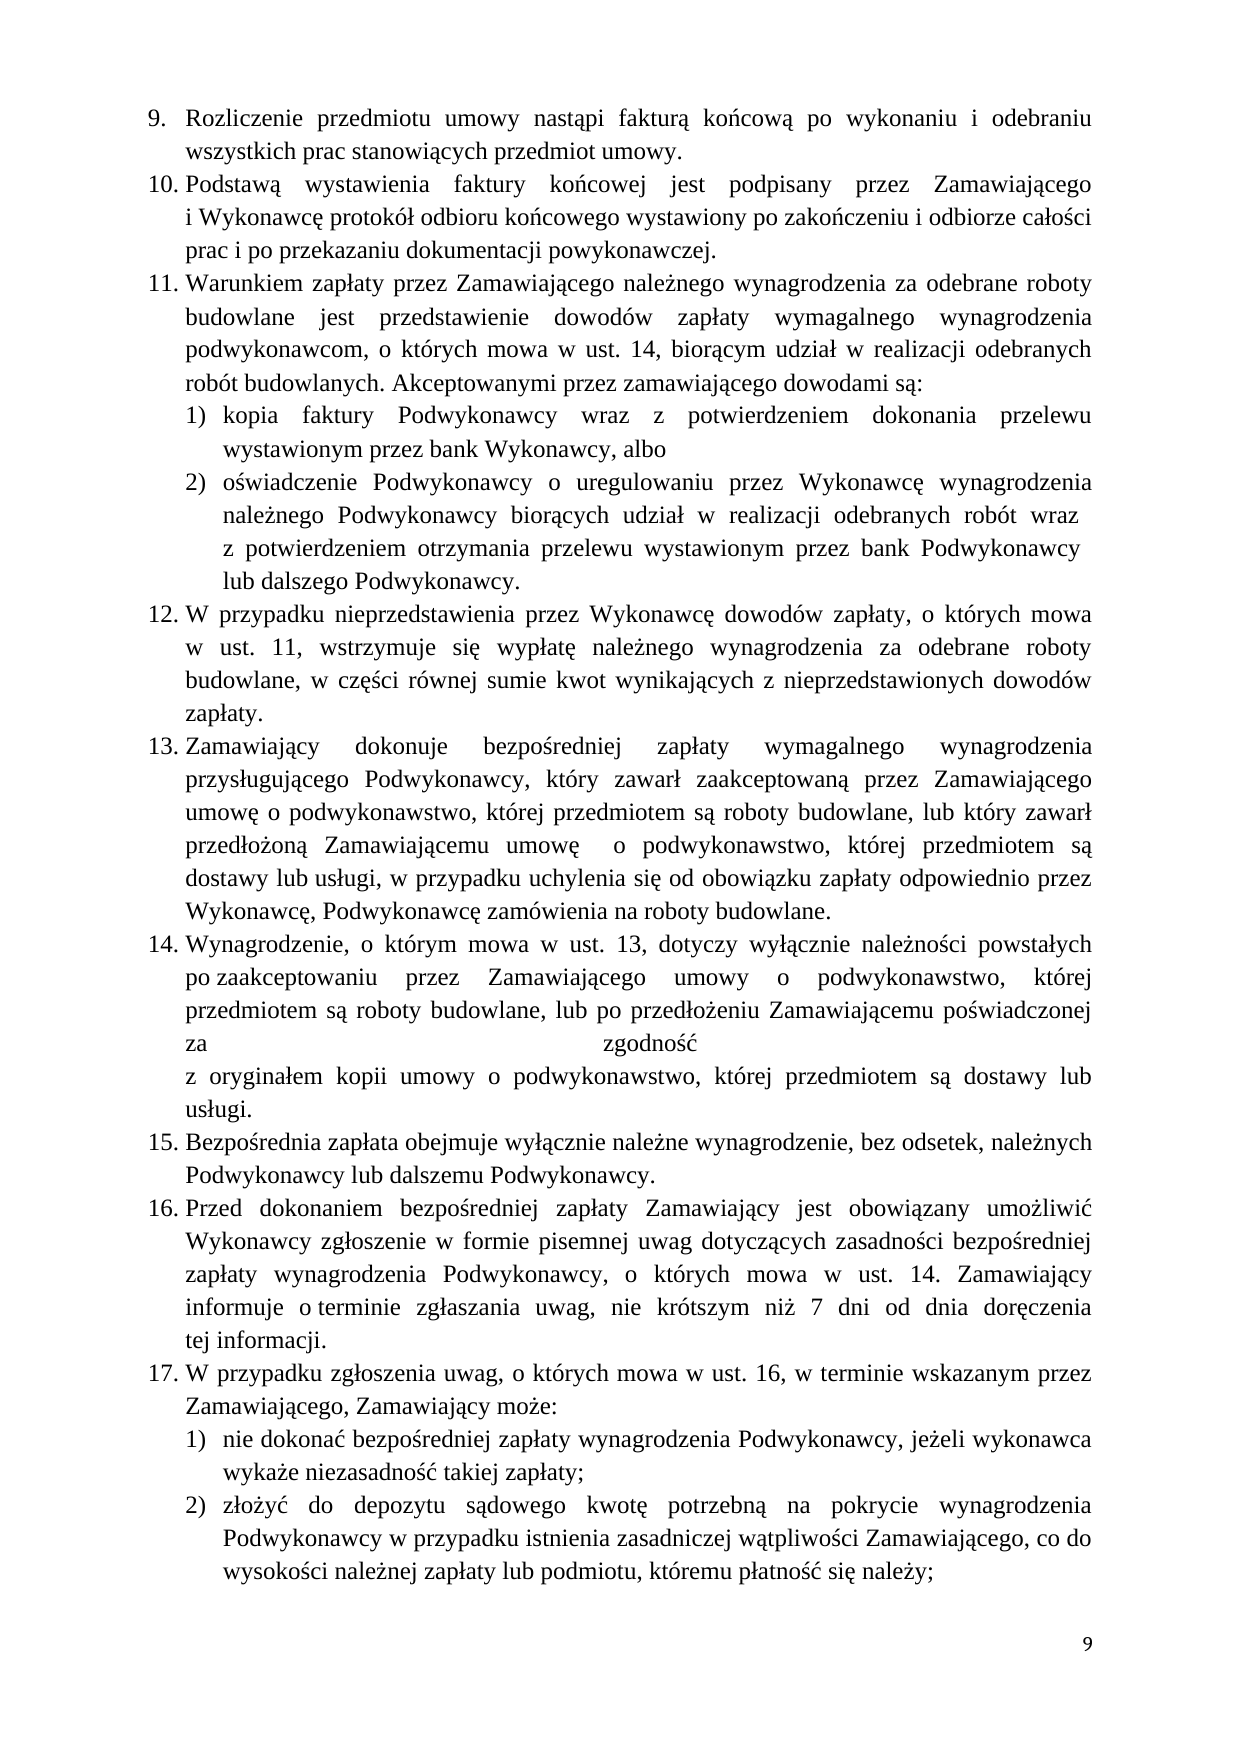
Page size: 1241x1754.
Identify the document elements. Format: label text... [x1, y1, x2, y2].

list Bezpośrednia zapłata obejmuje wyłącznie należne wynagrodzenie, bez odsetek, należnych Podwykonawcy lub dalszemu Podwykonawcy. [148, 1127, 1093, 1189]
list W przypadku zgłoszenia uwag, o których mowa w ust. 16, w terminie wskazanym przez Zamawiającego, Zamawiający może: [148, 1358, 1093, 1420]
list Wynagrodzenie, o którym mowa w ust. 13, dotyczy wyłącznie należności powstałych po zaakceptowaniu przez Zamawiającego umowy o podwykonawstwo, której przedmiotem są roboty budowlane, lub po przedłożeniu Zamawiającemu poświadczonej za zgodność z oryginałem kopii umowy o podwykonawstwo, której przedmiotem są dostawy lub usługi. [148, 929, 1093, 1123]
list nie dokonać bezpośredniej zapłaty wynagrodzenia Podwykonawcy, jeżeli wykonawca wykaże niezasadność takiej zapłaty; [185, 1424, 1093, 1486]
list złożyć do depozytu sądowego kwotę potrzebną na pokrycie wynagrodzenia Podwykonawcy w przypadku istnienia zasadniczej wątpliwości Zamawiającego, co do wysokości należnej zapłaty lub podmiotu, któremu płatność się należy; [185, 1490, 1093, 1585]
list Podstawą wystawienia faktury końcowej jest podpisany przez Zamawiającego i Wykonawcę protokół odbioru końcowego wystawiony po zakończeniu i odbiorze całości prac i po przekazaniu dokumentacji powykonawczej. [148, 169, 1093, 264]
list Rozliczenie przedmiotu umowy nastąpi fakturą końcową po wykonaniu i odebraniu wszystkich prac stanowiących przedmiot umowy. [148, 103, 1093, 165]
list Przed dokonaniem bezpośredniej zapłaty Zamawiający jest obowiązany umożliwić Wykonawcy zgłoszenie w formie pisemnej uwag dotyczących zasadności bezpośredniej zapłaty wynagrodzenia Podwykonawcy, o których mowa w ust. 14. Zamawiający informuje o terminie zgłaszania uwag, nie krótszym niż 7 dni od dnia doręczenia tej informacji. [148, 1193, 1093, 1354]
list kopia faktury Podwykonawcy wraz z potwierdzeniem dokonania przelewu wystawionym przez bank Wykonawcy, albo [185, 401, 1093, 462]
list Warunkiem zapłaty przez Zamawiającego należnego wynagrodzenia za odebrane roboty budowlane jest przedstawienie dowodów zapłaty wymagalnego wynagrodzenia podwykonawcom, o których mowa w ust. 14, biorącym udział w realizacji odebranych robót budowlanych. Akceptowanymi przez zamawiającego dowodami są: [148, 268, 1093, 396]
list Zamawiający dokonuje bezpośredniej zapłaty wymagalnego wynagrodzenia przysługującego Podwykonawcy, który zawarł zaakceptowaną przez Zamawiającego umowę o podwykonawstwo, której przedmiotem są roboty budowlane, lub który zawarł przedłożoną Zamawiającemu umowę o podwykonawstwo, której przedmiotem są dostawy lub usługi, w przypadku uchylenia się od obowiązku zapłaty odpowiednio przez Wykonawcę, Podwykonawcę zamówienia na roboty budowlane. [148, 731, 1093, 925]
list oświadczenie Podwykonawcy o uregulowaniu przez Wykonawcę wynagrodzenia należnego Podwykonawcy biorących udział w realizacji odebranych robót wraz z potwierdzeniem otrzymania przelewu wystawionym przez bank Podwykonawcy lub dalszego Podwykonawcy. [185, 467, 1093, 594]
list W przypadku nieprzedstawienia przez Wykonawcę dowodów zapłaty, o których mowa w ust. 11, wstrzymuje się wypłatę należnego wynagrodzenia za odebrane roboty budowlane, w części równej sumie kwot wynikających z nieprzedstawionych dowodów zapłaty. [148, 599, 1093, 727]
